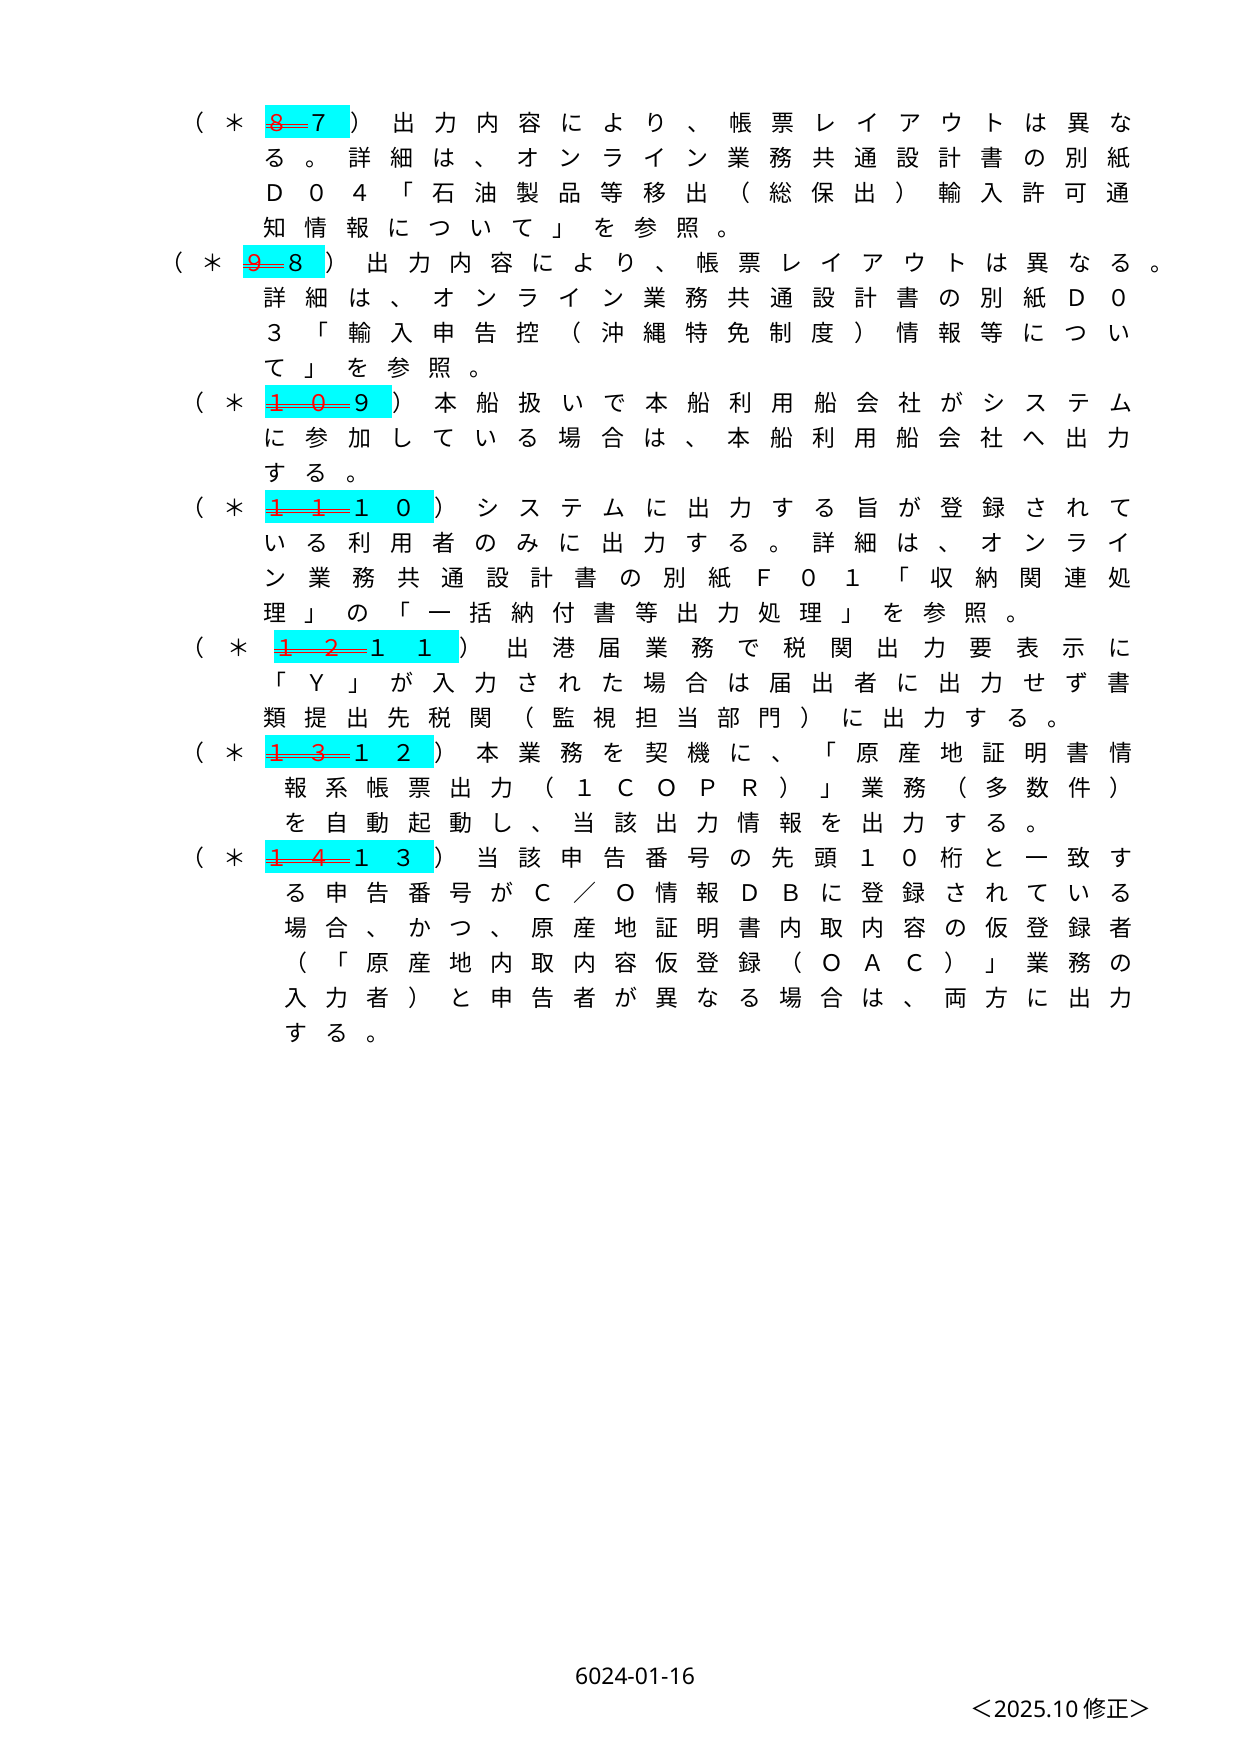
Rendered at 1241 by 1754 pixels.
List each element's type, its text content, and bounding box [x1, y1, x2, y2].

text （＊９８）出力内容により、帳票レイアウトは異なる。詳細は、オンライン業務共通設計書の別紙Ｄ０３「輸入申告控（沖縄特免制度）情報等について」を参照。 [160, 244, 1150, 384]
text （＊１２１１）出港届業務で税関出力要表示に「Ｙ」が入力された場合は届出者に出力せず書類提出先税関（監視担当部門）に出力する。 [161, 629, 1150, 734]
text （＊１０９）本船扱いで本船利用船会社がシステムに参加している場合は、本船利用船会社へ出力する。 [161, 384, 1150, 489]
text （＊１４１３）当該申告番号の先頭１０桁と一致する申告番号がＣ／Ｏ情報ＤＢに登録されている場合、かつ、原産地証明書内取内容の仮登録者（「原産地内取内容仮登録（ＯＡＣ）」業務の入力者）と申告者が異なる場合は、両方に出力する。 [161, 839, 1150, 1049]
text （＊８７）出力内容により、帳票レイアウトは異なる。詳細は、オンライン業務共通設計書の別紙Ｄ０４「石油製品等移出（総保出）輸入許可通知情報について」を参照。 [161, 104, 1150, 244]
text （＊１３１２）本業務を契機に、「原産地証明書情報系帳票出力（１ＣＯＰＲ）」業務（多数件）を自動起動し、当該出力情報を出力する。 [161, 734, 1150, 839]
text （＊１１１０）システムに出力する旨が登録されている利用者のみに出力する。詳細は、オンライン業務共通設計書の別紙Ｆ０１「収納関連処理」の「一括納付書等出力処理」を参照。 [161, 489, 1150, 629]
